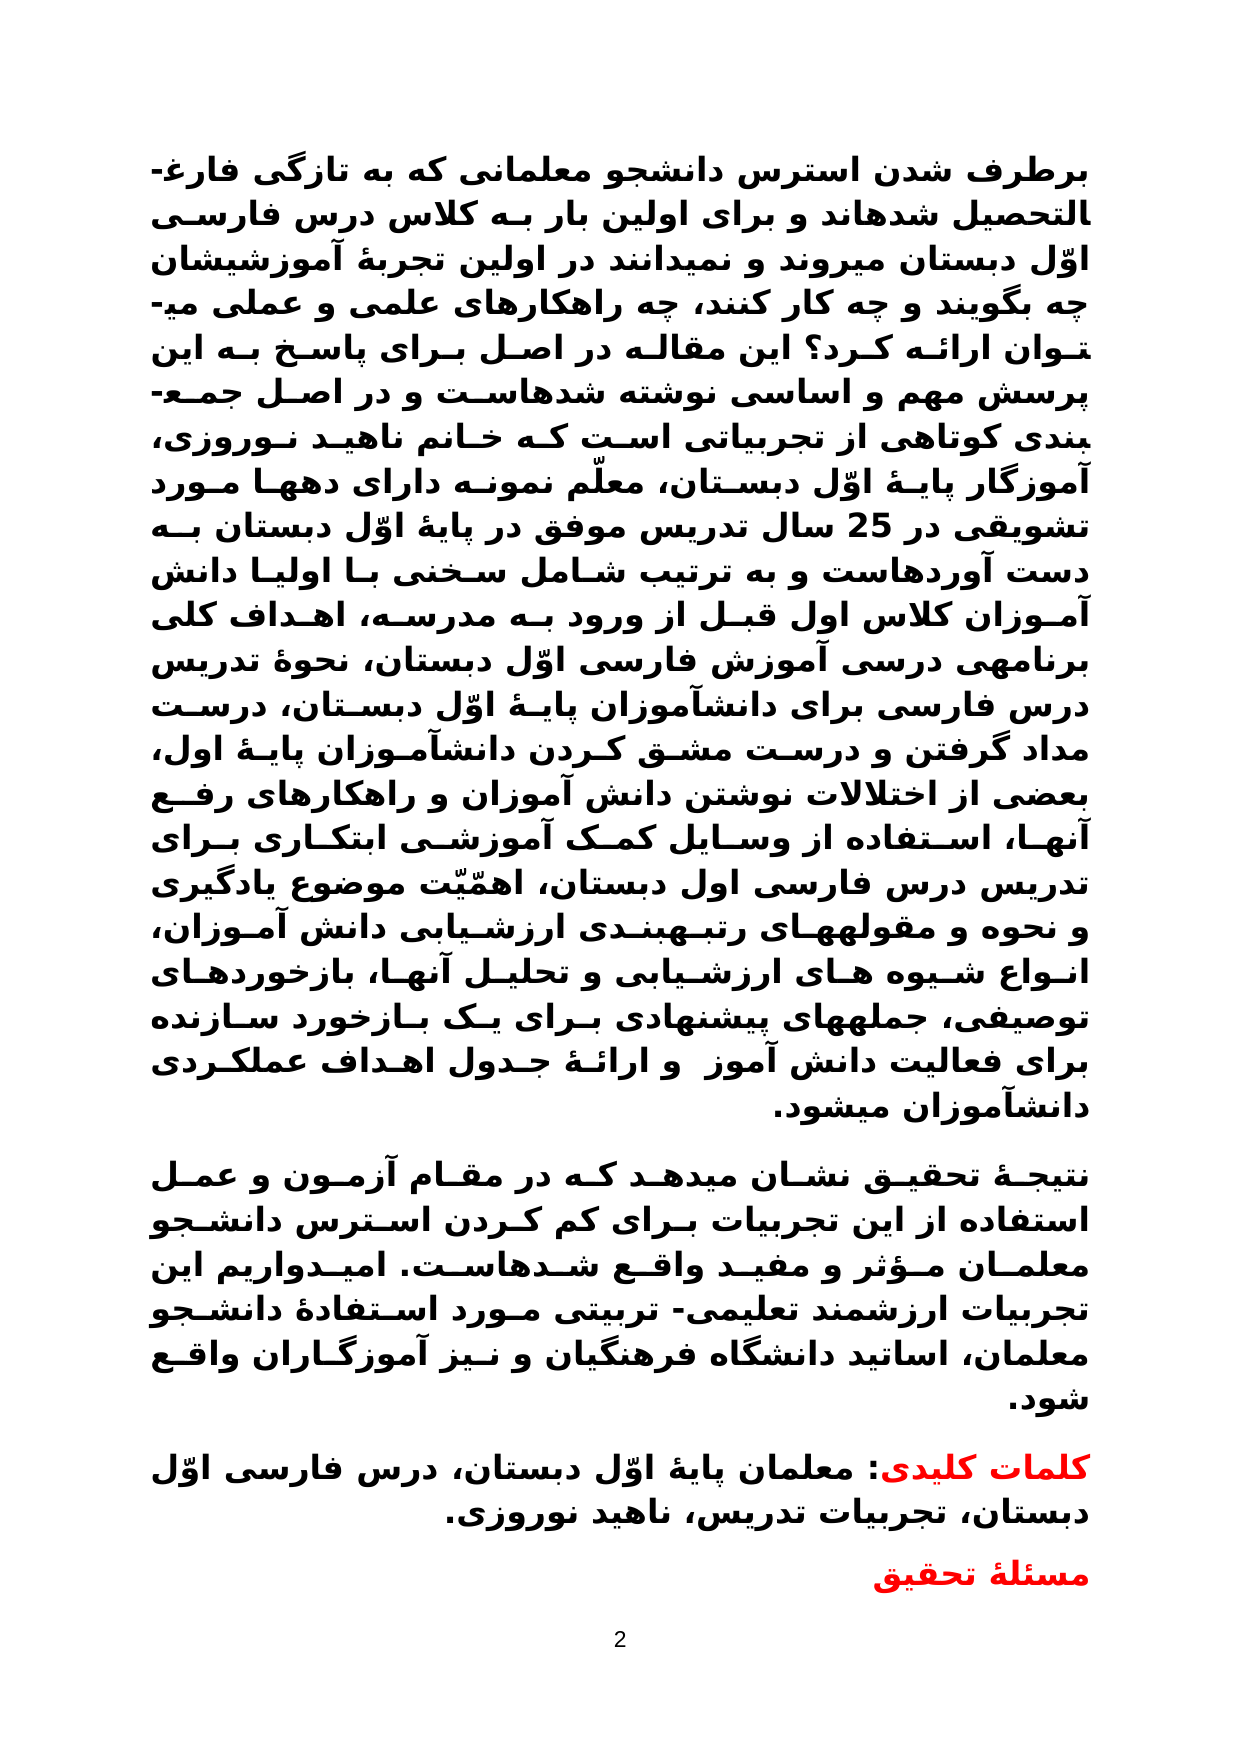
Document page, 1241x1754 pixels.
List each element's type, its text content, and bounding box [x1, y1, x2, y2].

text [150, 150, 1090, 1125]
text مسئلۀ تحقیق [150, 1554, 1090, 1593]
text نتیجۀ تحقیق نشان میدهد که در مقام آزمون و عمل استفاده از این تجربیات برای کم کردن استرس دانشجو معلمان مؤثر و مفید واقع شدهاست. امیدواریم این تجربیات ارزشمند تعلیمی- تربیتی مورد استفادۀ دانشجو معلمان، اساتید دانشگاه فرهنگیان و نیز آموزگاران واقع شود. [150, 1156, 1090, 1418]
text کلمات کلیدی: معلمان پایۀ اوّل دبستان، درس فارسی اوّل دبستان، تجربیات تدریس، ناهید نوروزی. [150, 1448, 1090, 1532]
